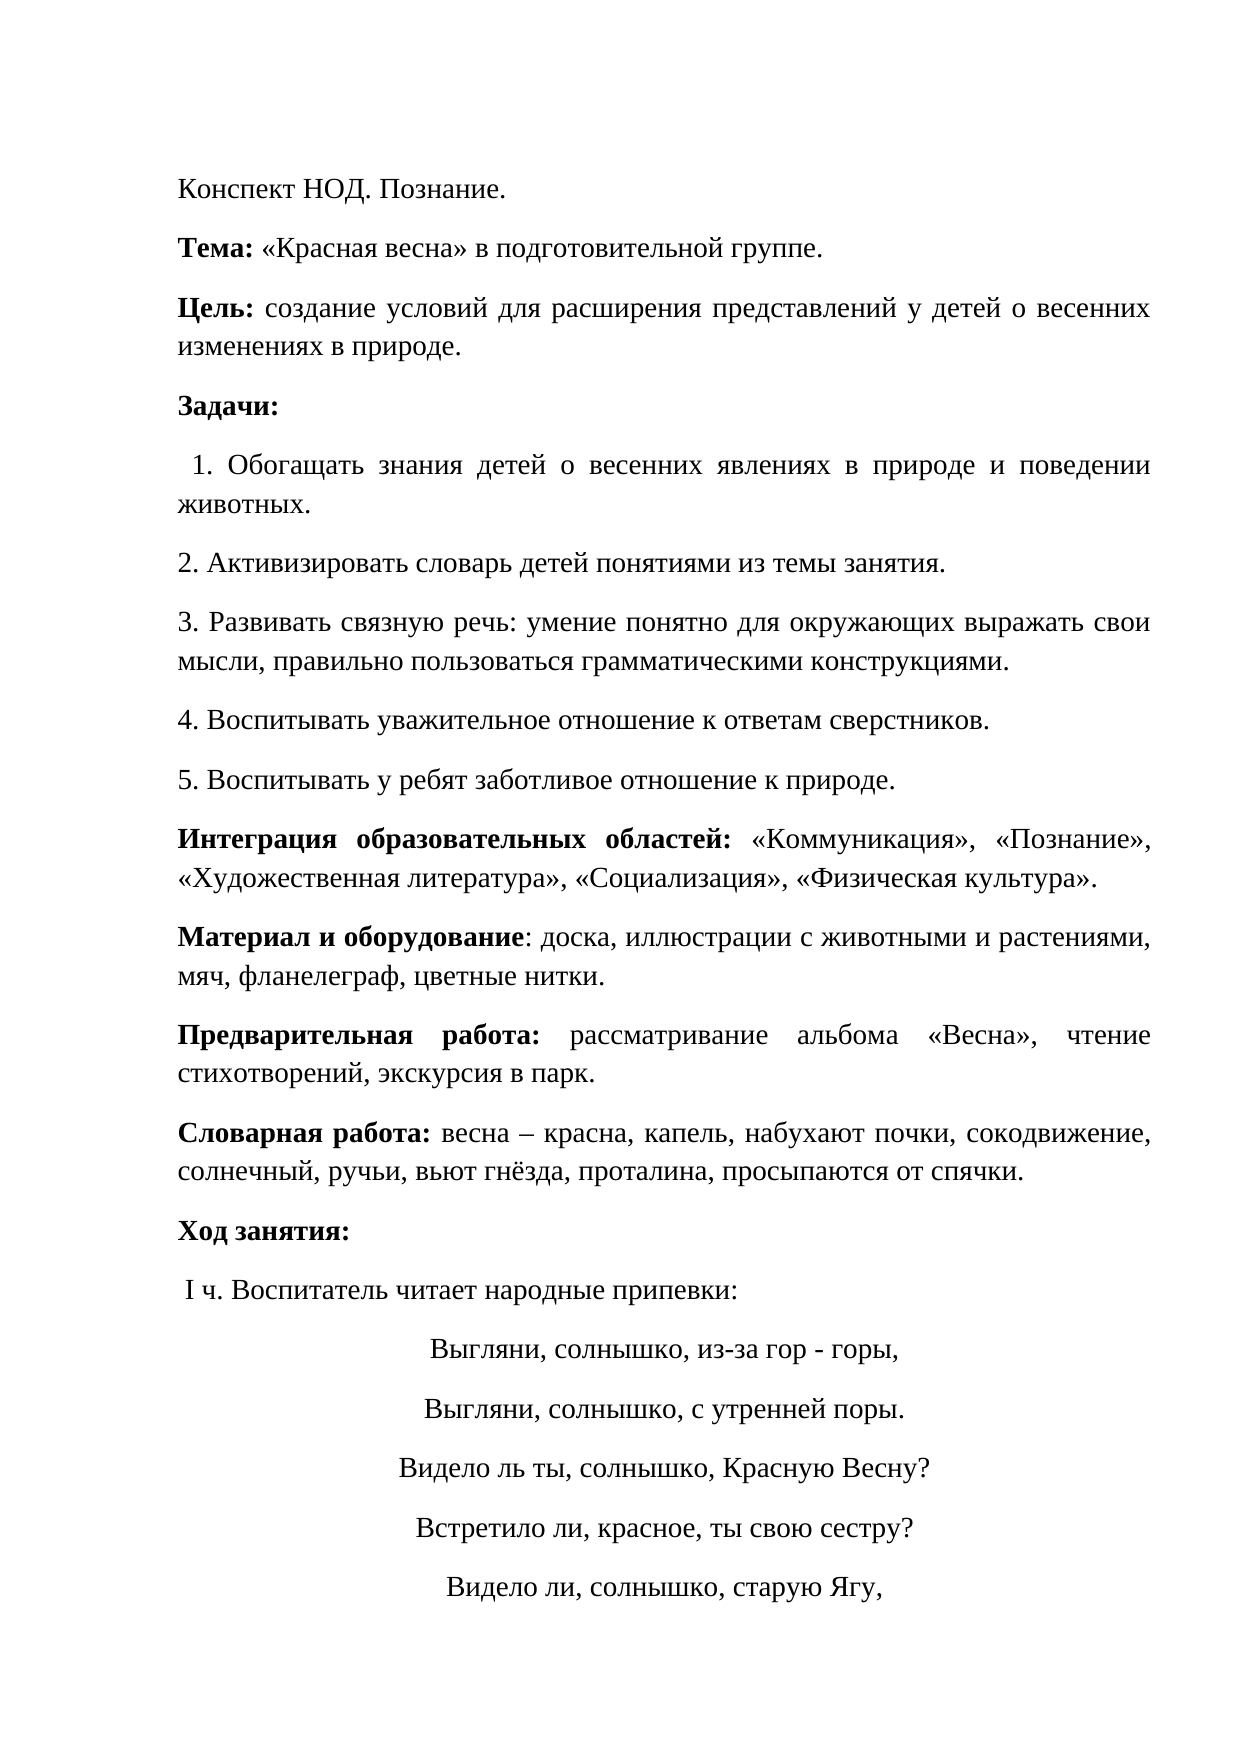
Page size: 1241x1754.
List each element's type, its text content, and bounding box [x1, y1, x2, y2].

text Видело ли, солнышко, старую Ягу, [177, 1569, 1152, 1603]
text Предварительная работа: рассматривание альбома «Весна», чтение стихотворений, экскурсия в парк. [177, 1017, 1152, 1089]
text Интеграция образовательных областей: «Коммуникация», «Познание», «Художественная литература», «Социализация», «Физическая культура». [177, 821, 1152, 893]
text Выгляни, солнышко, с утренней поры. [177, 1391, 1152, 1424]
text 4. Воспитывать уважительное отношение к ответам сверстников. [177, 702, 1152, 736]
text Ход занятия: [177, 1213, 1152, 1246]
text Задачи: [177, 388, 1152, 421]
text Выгляни, солнышко, из-за гор - горы, [177, 1332, 1152, 1365]
text Тема: «Красная весна» в подготовительной группе. [177, 231, 1152, 264]
text 3. Развивать связную речь: умение понятно для окружающих выражать свои мысли, правильно пользоваться грамматическими конструкциями. [177, 604, 1152, 677]
text Цель: создание условий для расширения представлений у детей о весенних изменениях в природе. [177, 290, 1152, 362]
text 2. Активизировать словарь детей понятиями из темы занятия. [177, 545, 1152, 579]
text Словарная работа: весна – красна, капель, набухают почки, сокодвижение, солнечный, ручьи, вьют гнёзда, проталина, просыпаются от спячки. [177, 1115, 1152, 1187]
text Видело ль ты, солнышко, Красную Весну? [177, 1450, 1152, 1484]
text 1. Обогащать знания детей о весенних явлениях в природе и поведении животных. [177, 447, 1152, 519]
text Встретило ли, красное, ты свою сестру? [177, 1510, 1152, 1543]
text 5. Воспитывать у ребят заботливое отношение к природе. [177, 762, 1152, 795]
text I ч. Воспитатель читает народные припевки: [177, 1272, 1152, 1306]
text Материал и оборудование: доска, иллюстрации с животными и растениями, мяч, фланелеграф, цветные нитки. [177, 919, 1152, 991]
text Конспект НОД. Познание. [177, 171, 1152, 205]
